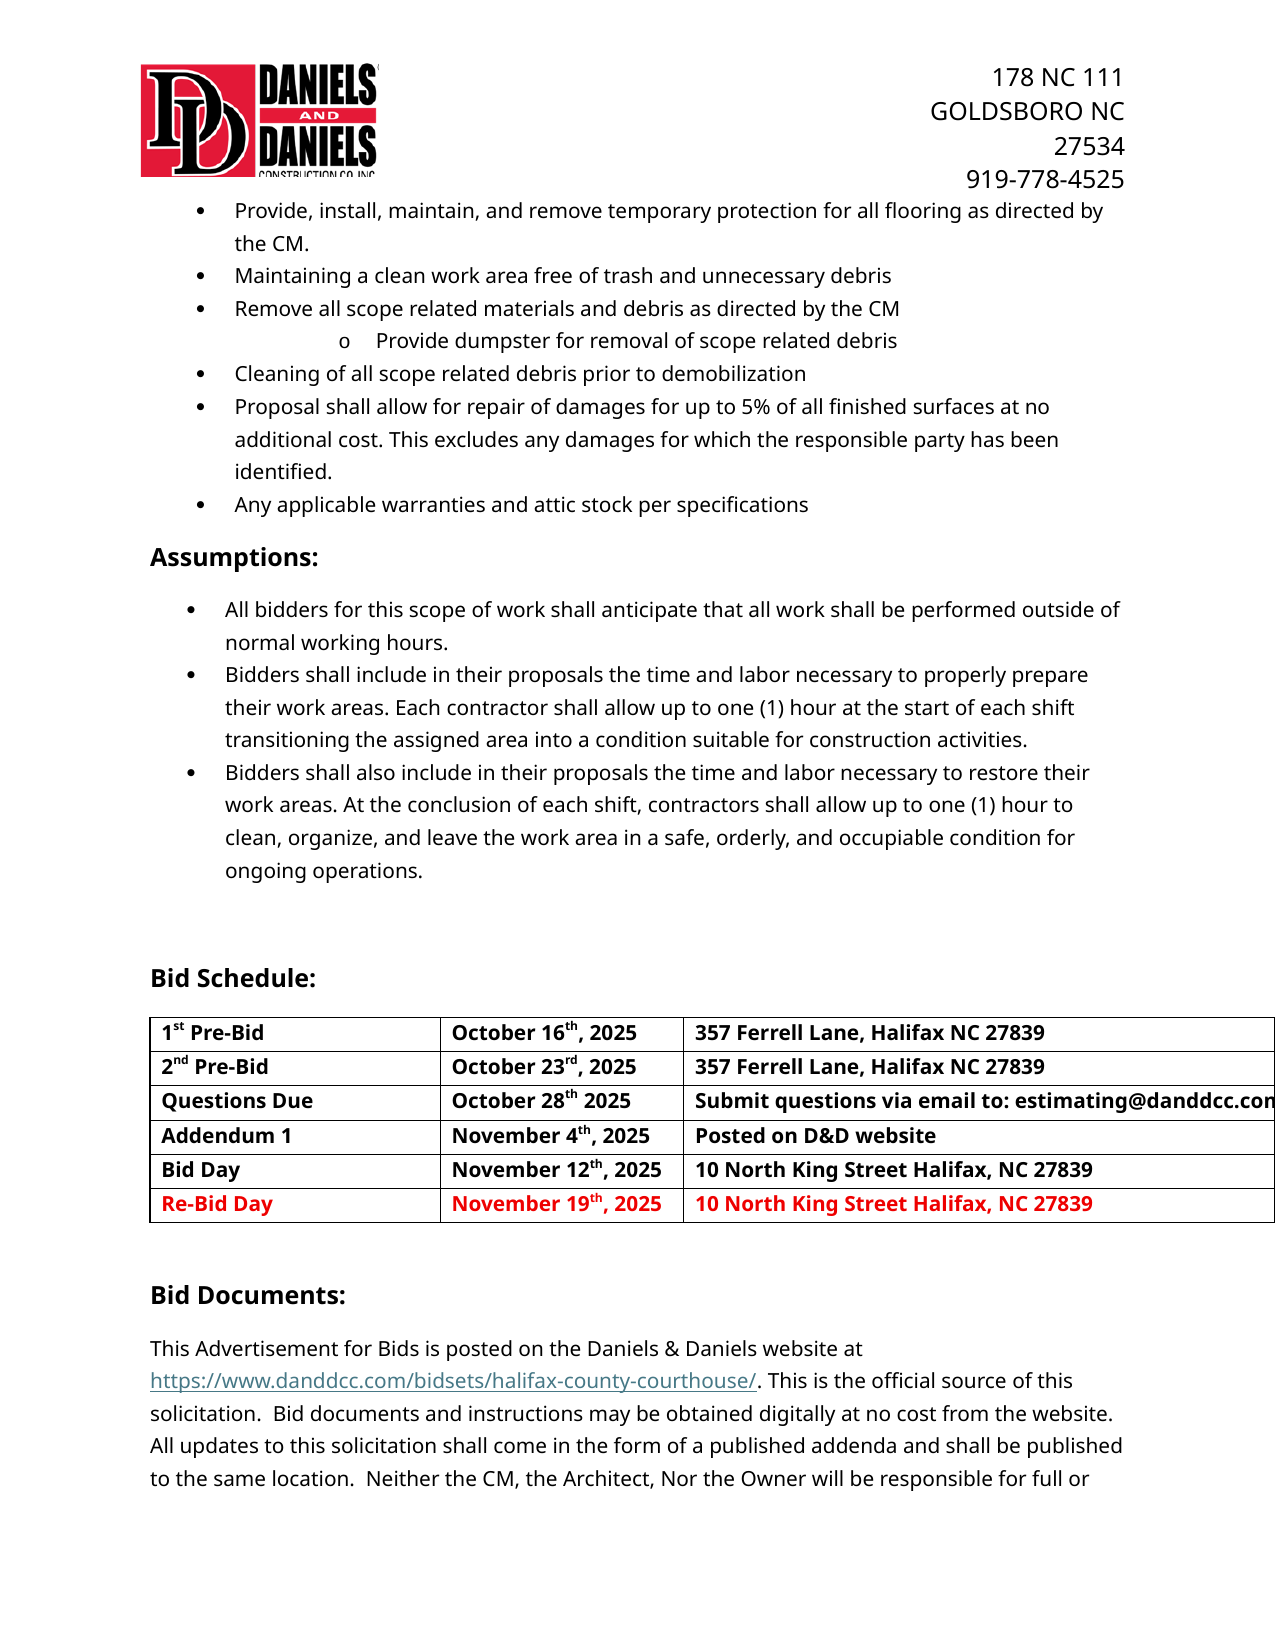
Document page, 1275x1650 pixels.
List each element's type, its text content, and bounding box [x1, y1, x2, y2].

table_cell November 4th, 2025 [441, 1121, 683, 1154]
table_cell 10 North King Street Halifax, NC 27839 [684, 1155, 1274, 1188]
list Provide dumpster for removal of scope related debris [338, 327, 1125, 355]
picture [138, 63, 379, 176]
table_cell Questions Due [151, 1086, 440, 1120]
table_cell Addendum 1 [151, 1121, 440, 1154]
table_cell November 19th, 2025 [441, 1189, 683, 1222]
text Assumptions: [150, 539, 1125, 573]
list Bidders shall include in their proposals the time and labor necessary to properly prepare their work areas. Each contractor shall allow up to one (1) hour at the start of each shift transitioning the assigned area into a condition suitable for construction activities. [187, 660, 1125, 754]
list Remove all scope related materials and debris as directed by the CM [197, 294, 1125, 322]
list All bidders for this scope of work shall anticipate that all work shall be performed outside of normal working hours. [187, 595, 1125, 656]
text Bid Documents: [150, 1278, 1125, 1312]
list Bidders shall also include in their proposals the time and labor necessary to restore their work areas. At the conclusion of each shift, contractors shall allow up to one (1) hour to clean, organize, and leave the work area in a safe, orderly, and occupiable condition for ongoing operations. [187, 758, 1125, 884]
text Bid Schedule: [150, 961, 1125, 995]
table_cell Bid Day [151, 1155, 440, 1188]
table_cell November 12th, 2025 [441, 1155, 683, 1188]
table_cell October 23rd, 2025 [441, 1052, 683, 1085]
table_cell Re-Bid Day [151, 1189, 440, 1222]
table_cell Submit questions via email to: estimating@danddcc.com [684, 1086, 1274, 1120]
table_header 357 Ferrell Lane, Halifax NC 27839 [684, 1018, 1274, 1051]
list Maintaining a clean work area free of trash and unnecessary debris [197, 261, 1125, 290]
table_cell Posted on D&D website [684, 1121, 1274, 1154]
table_cell 2nd Pre-Bid [151, 1052, 440, 1085]
list Proposal shall allow for repair of damages for up to 5% of all finished surfaces at no additional cost. This excludes any damages for which the responsible party has been identified. [197, 392, 1125, 486]
table_header 1st Pre-Bid [151, 1018, 440, 1051]
list Any applicable warranties and attic stock per specifications [197, 490, 1125, 518]
list Cleaning of all scope related debris prior to demobilization [197, 359, 1125, 388]
table_cell 10 North King Street Halifax, NC 27839 [684, 1189, 1274, 1222]
table_cell October 28th 2025 [441, 1086, 683, 1120]
table_header October 16th, 2025 [441, 1018, 683, 1051]
table_cell 357 Ferrell Lane, Halifax NC 27839 [684, 1052, 1274, 1085]
list Provide, install, maintain, and remove temporary protection for all flooring as directed by the CM. [197, 196, 1125, 257]
